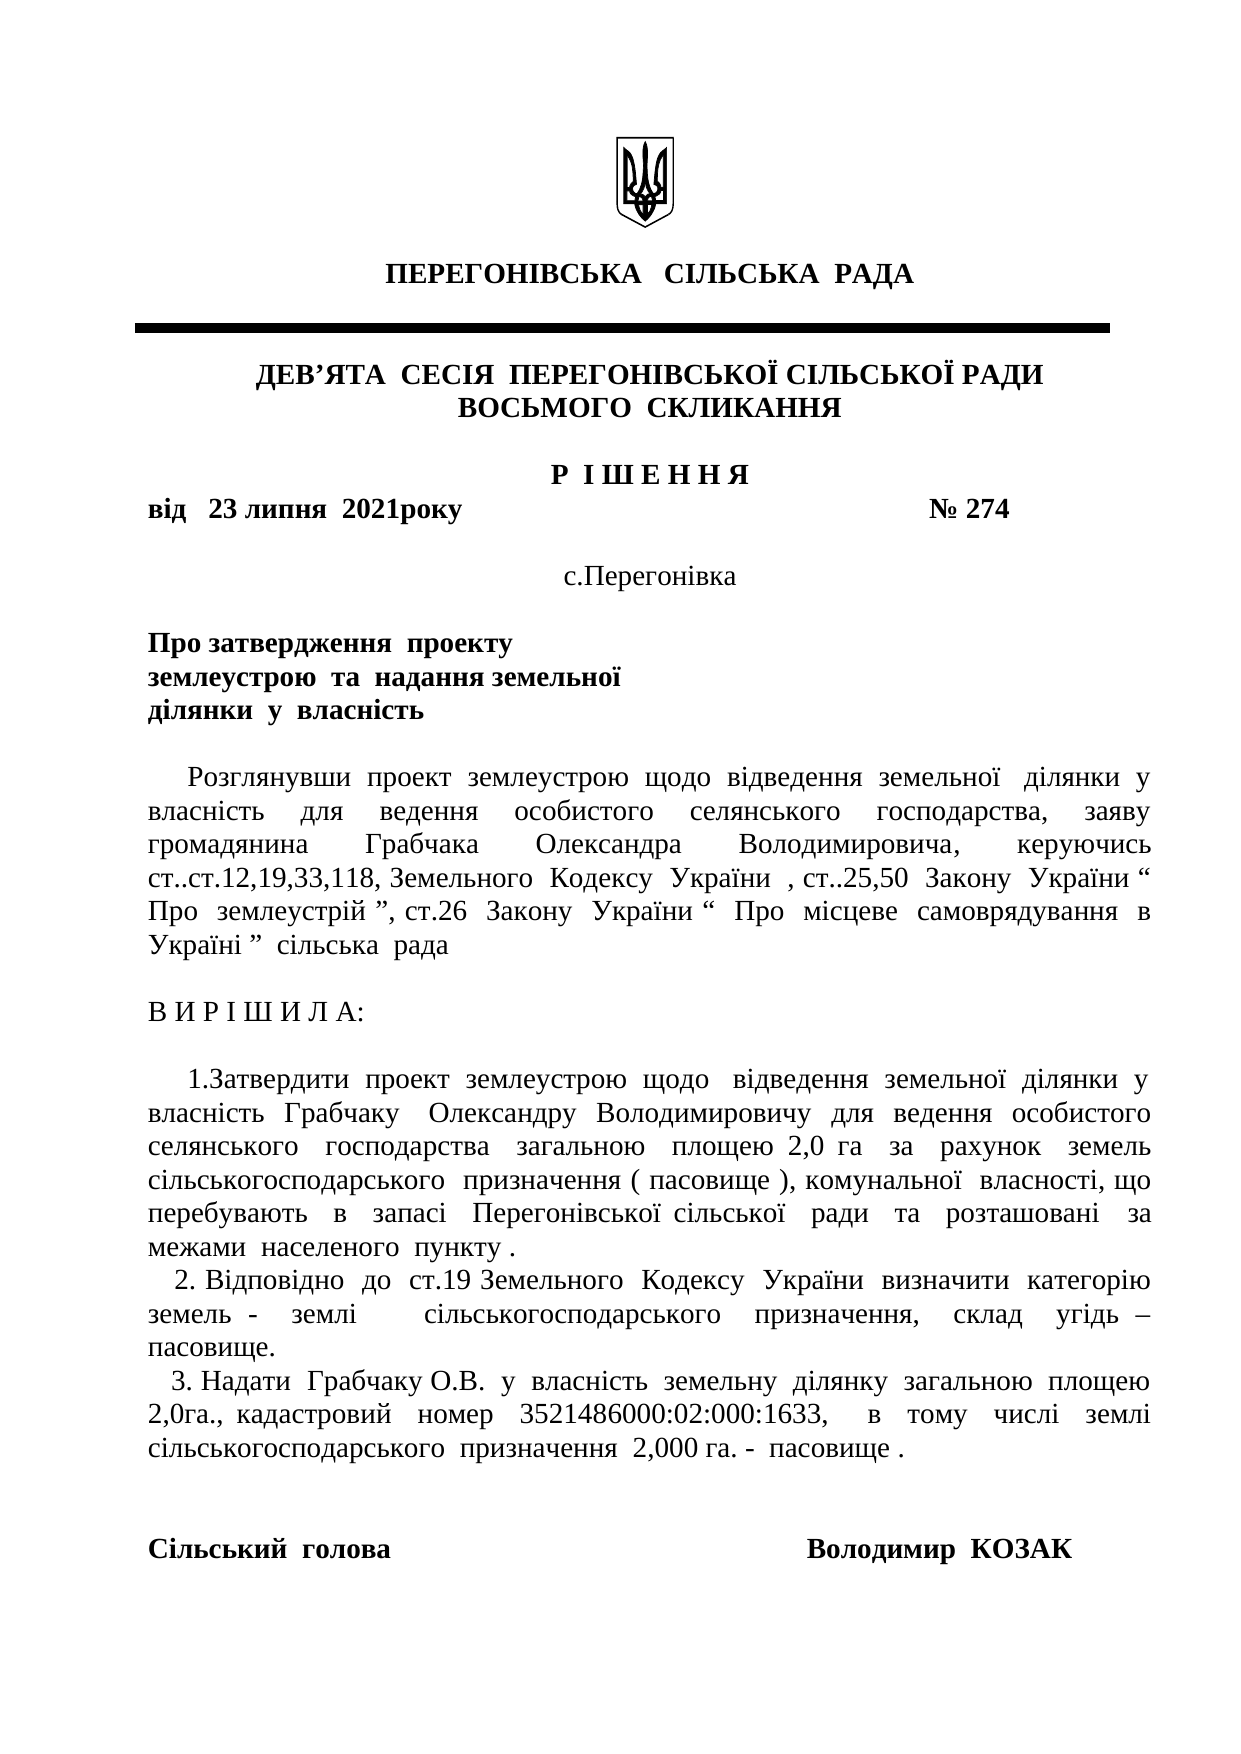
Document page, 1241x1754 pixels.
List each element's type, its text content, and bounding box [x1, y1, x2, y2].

text ПЕРЕГОНІВСЬКА СІЛЬСЬКА РАДА [148, 256, 1152, 290]
text ДЕВ’ЯТА СЕСІЯ ПЕРЕГОНІВСЬКОЇ СІЛЬСЬКОЇ РАДИ [148, 357, 1152, 390]
text 1.Затвердити проект землеустрою щодо відведення земельної ділянки у власність Грабчаку Олександру Володимировичу для ведення особистого селянського господарства загальною площею 2,0 га за рахунок земель сільськогосподарського призначення ( пасовище ), комунальної власності, що перебувають в запасі Перегонівської сільської ради та розташовані за межами населеного пункту . [148, 1061, 1152, 1262]
text від 23 липня 2021року № 274 [148, 491, 1152, 524]
text ділянки у власність [148, 692, 1152, 726]
text Про затвердження проекту [148, 625, 1152, 659]
text землеустрою та надання земельної [148, 659, 1152, 692]
text Р І Ш Е Н Н Я [148, 457, 1152, 491]
text В И Р І Ш И Л А: [148, 994, 1152, 1028]
text Розглянувши проект землеустрою щодо відведення земельної ділянки у власність для ведення особистого селянського господарства, заяву громадянина Грабчака Олександра Володимировича, керуючись ст..ст.12,19,33,118, Земельного Кодексу України , ст..25,50 Закону України “ Про землеустрій ”, ст.26 Закону України “ Про місцеве самоврядування в Україні ” сільська рада [148, 759, 1152, 961]
text с.Перегонівка [148, 558, 1152, 592]
text 2. Відповідно до ст.19 Земельного Кодексу України визначити категорію земель - землі сільськогосподарського призначення, склад угідь – пасовище. [148, 1262, 1152, 1363]
text 3. Надати Грабчаку О.В. у власність земельну ділянку загальною площею 2,0га., кадастровий номер 3521486000:02:000:1633, в тому числі землі сільськогосподарського призначення 2,000 га. - пасовище . [148, 1363, 1152, 1464]
text ВОСЬМОГО СКЛИКАННЯ [148, 390, 1152, 424]
text Сільський голова Володимир КОЗАК [148, 1531, 1152, 1564]
